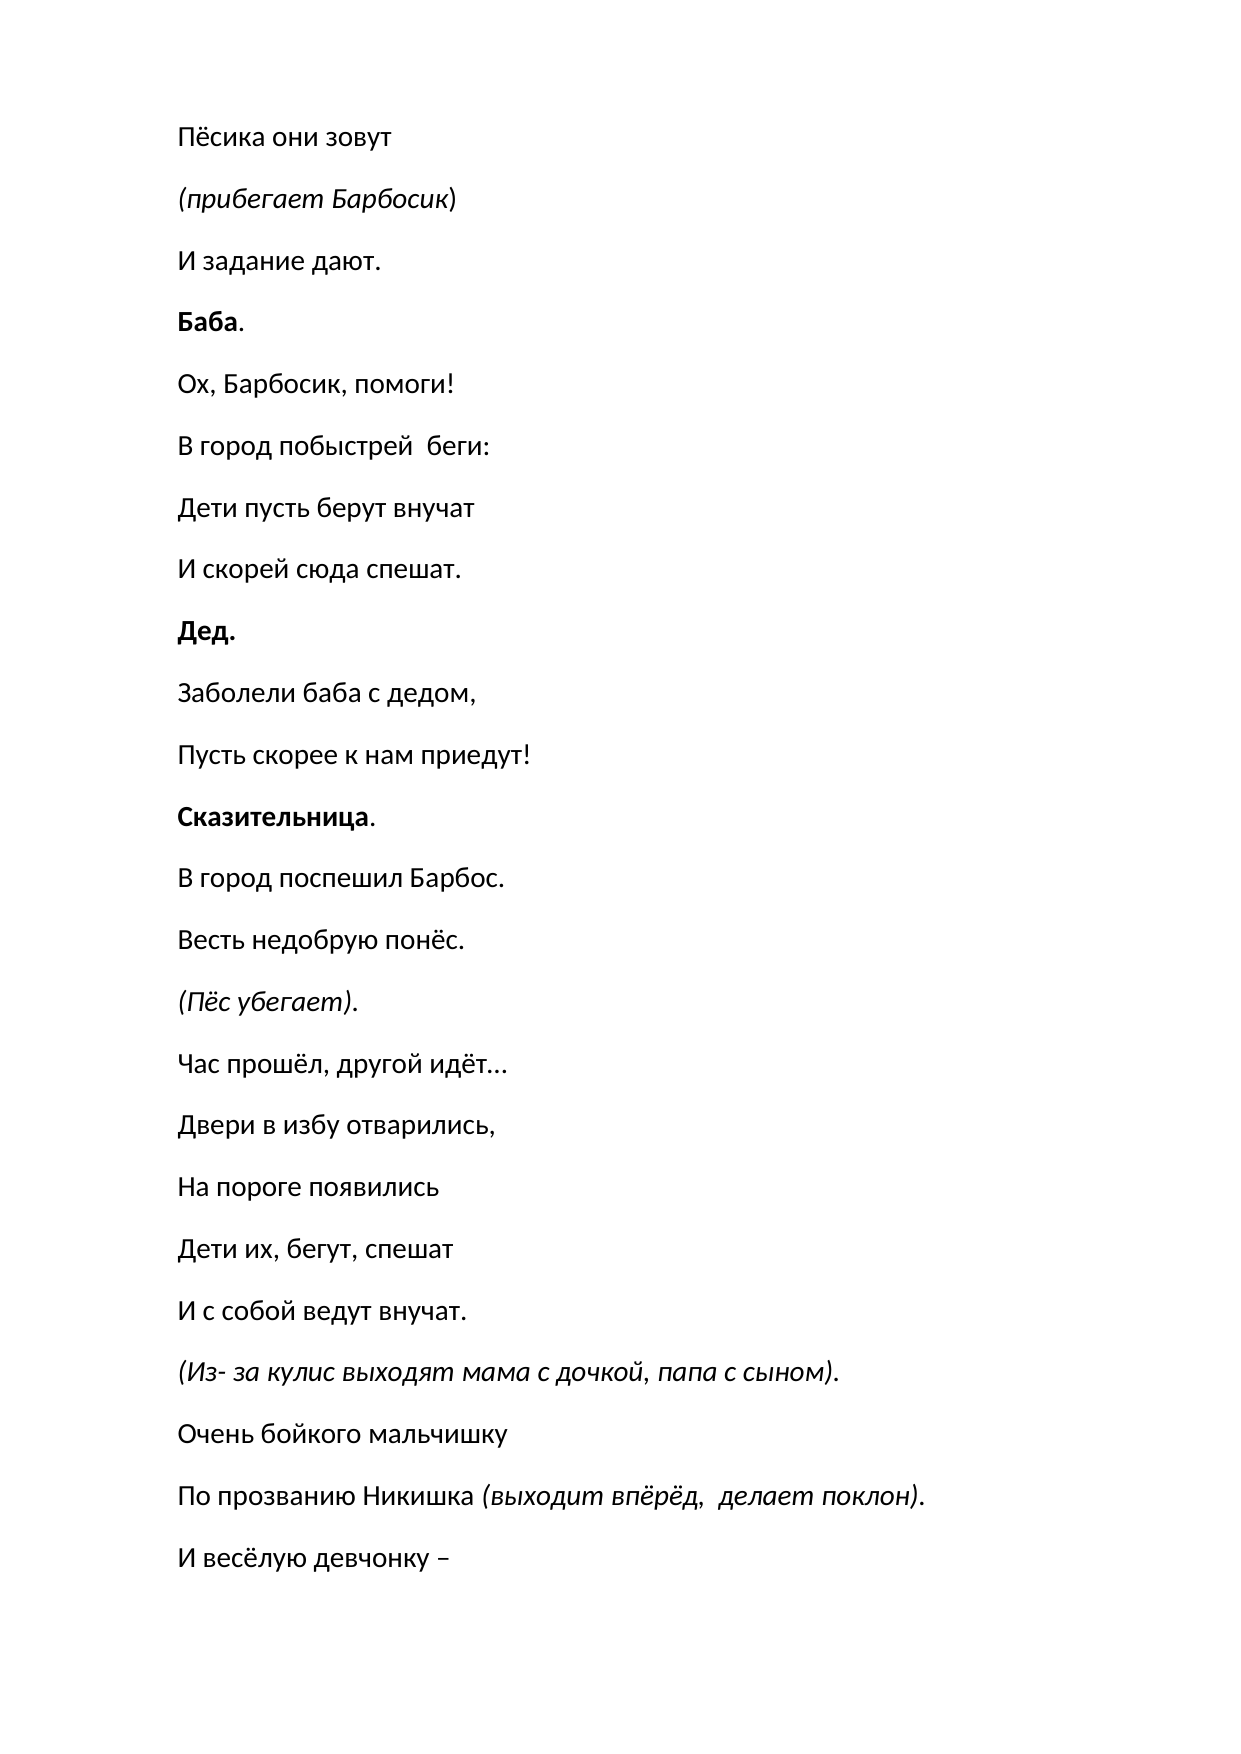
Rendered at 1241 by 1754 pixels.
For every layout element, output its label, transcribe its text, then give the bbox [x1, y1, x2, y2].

text Весть недобрую понёс. [177, 921, 1152, 957]
text И скорей сюда спешат. [177, 551, 1152, 586]
text И весёлую девчонку – [177, 1539, 1152, 1574]
text Дети пусть берут внучат [177, 489, 1152, 524]
text Пёсика они зовут [177, 118, 1152, 154]
text В город поспешил Барбос. [177, 859, 1152, 895]
text Баба. [177, 303, 1152, 339]
text На пороге появились [177, 1168, 1152, 1204]
text Ох, Барбосик, помоги! [177, 365, 1152, 401]
text В город побыстрей беги: [177, 427, 1152, 463]
text Час прошёл, другой идёт… [177, 1045, 1152, 1080]
text (Пёс убегает). [177, 983, 1152, 1018]
text (Из- за кулис выходят мама с дочкой, папа с сыном). [177, 1353, 1152, 1389]
text И задание дают. [177, 242, 1152, 277]
text Дед. [177, 612, 1152, 648]
text (прибегает Барбосик) [177, 180, 1152, 216]
text Пусть скорее к нам приедут! [177, 736, 1152, 771]
text Сказительница. [177, 798, 1152, 833]
text Очень бойкого мальчишку [177, 1415, 1152, 1451]
text По прозванию Никишка (выходит впёрёд, делает поклон). [177, 1477, 1152, 1513]
text Заболели баба с дедом, [177, 674, 1152, 710]
text Двери в избу отварились, [177, 1106, 1152, 1142]
text Дети их, бегут, спешат [177, 1230, 1152, 1266]
text И с собой ведут внучат. [177, 1292, 1152, 1327]
